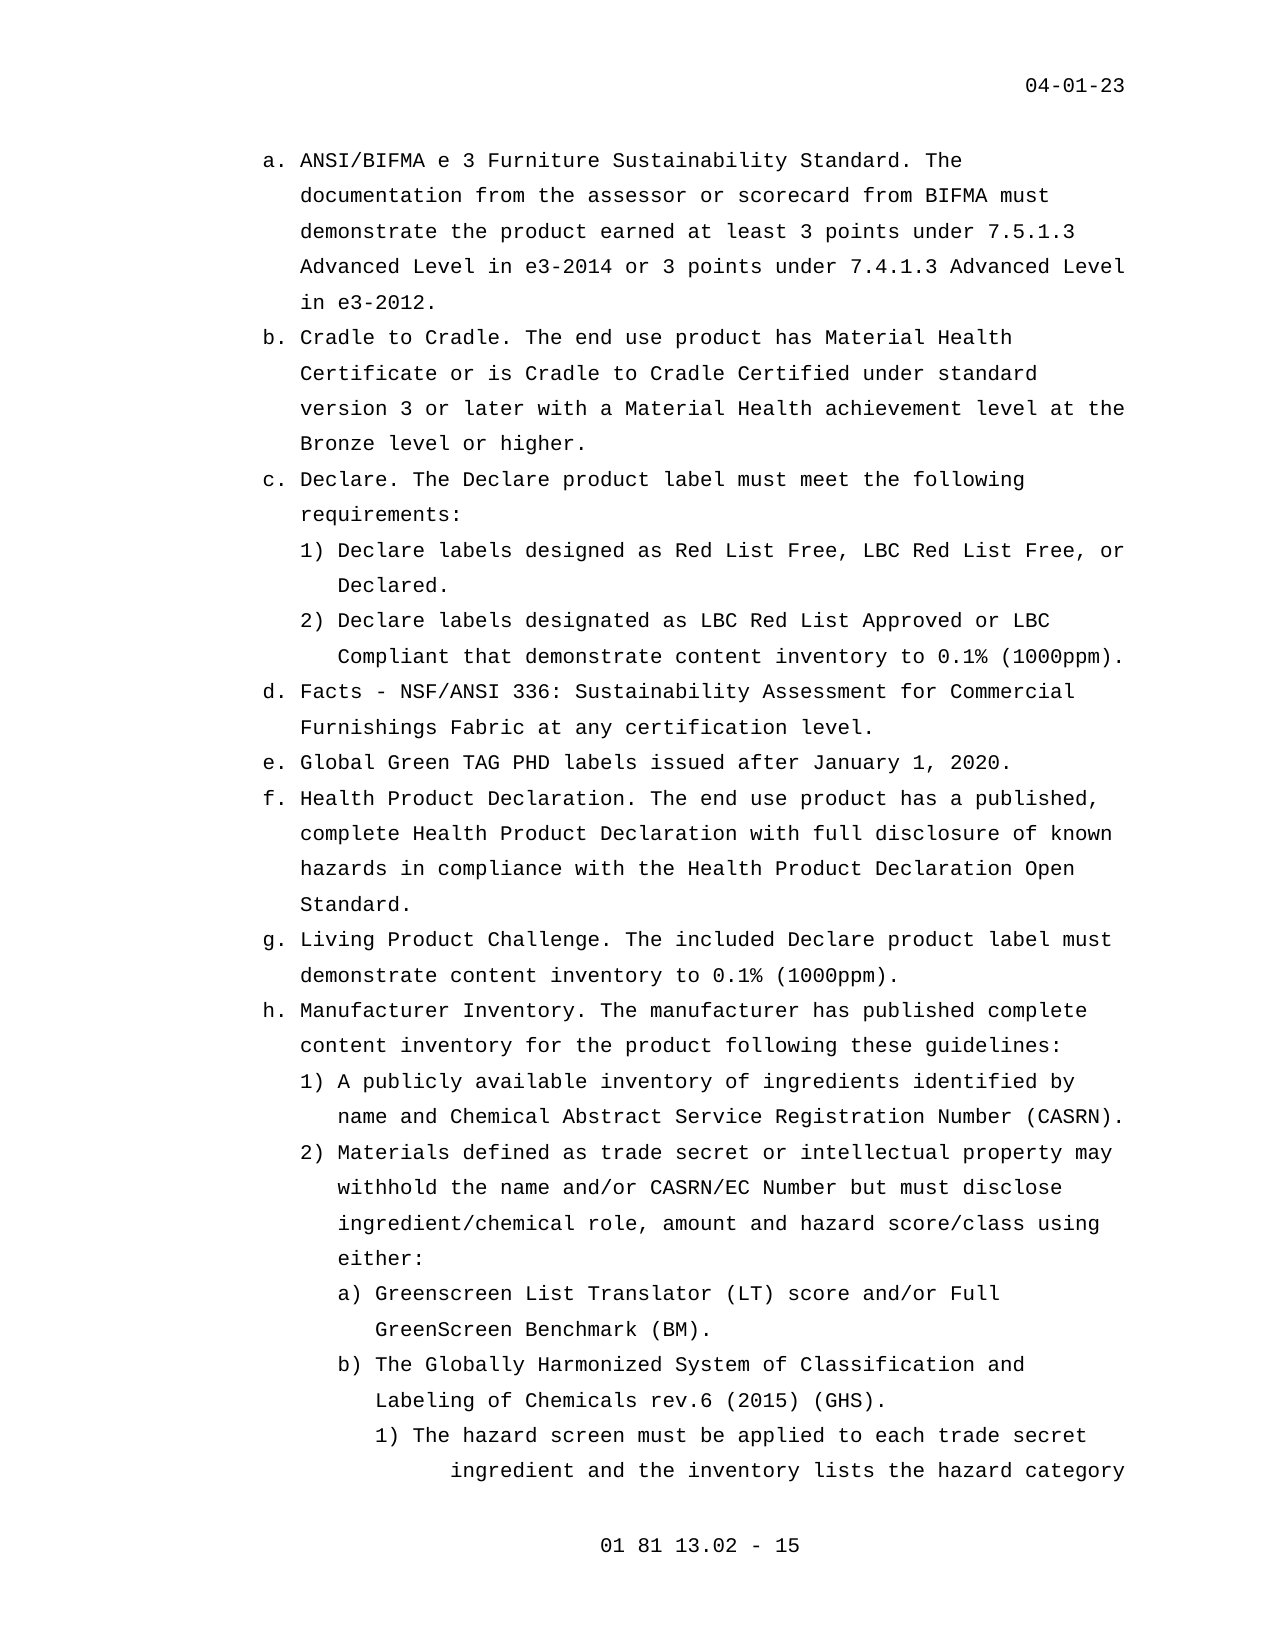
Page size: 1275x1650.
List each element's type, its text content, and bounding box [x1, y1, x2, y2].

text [375, 1425, 1125, 1484]
text ANSI/BIFMA e 3 Furniture Sustainability Standard. The documentation from the assessor or scorecard from BIFMA must demonstrate the product earned at least 3 points under 7.5.1.3 Advanced Level in e3-2014 or 3 points under 7.4.1.3 Advanced Level in e3-2012. [262, 150, 1125, 315]
text Facts - NSF/ANSI 336: Sustainability Assessment for Commercial Furnishings Fabric at any certification level. [262, 681, 1125, 740]
text Manufacturer Inventory. The manufacturer has published complete content inventory for the product following these guidelines: [262, 1000, 1125, 1059]
text Global Green TAG PHD labels issued after January 1, 2020. [262, 752, 1125, 776]
text Declare labels designed as Red List Free, LBC Red List Free, or Declared. [300, 539, 1125, 599]
text The Globally Harmonized System of Classification and Labeling of Chemicals rev.6 (2015) (GHS). [337, 1354, 1125, 1413]
text A publicly available inventory of ingredients identified by name and Chemical Abstract Service Registration Number (CASRN). [300, 1071, 1125, 1130]
text Health Product Declaration. The end use product has a published, complete Health Product Declaration with full disclosure of known hazards in compliance with the Health Product Declaration Open Standard. [262, 787, 1125, 917]
text Greenscreen List Translator (LT) score and/or Full GreenScreen Benchmark (BM). [337, 1283, 1125, 1342]
text Living Product Challenge. The included Declare product label must demonstrate content inventory to 0.1% (1000ppm). [262, 929, 1125, 988]
text Cradle to Cradle. The end use product has Material Health Certificate or is Cradle to Cradle Certified under standard version 3 or later with a Material Health achievement level at the Bronze level or higher. [262, 327, 1125, 457]
text Declare labels designated as LBC Red List Approved or LBC Compliant that demonstrate content inventory to 0.1% (1000ppm). [300, 610, 1125, 669]
text Materials defined as trade secret or intellectual property may withhold the name and/or CASRN/EC Number but must disclose ingredient/chemical role, amount and hazard score/class using either: [300, 1142, 1125, 1272]
text Declare. The Declare product label must meet the following requirements: [262, 469, 1125, 528]
